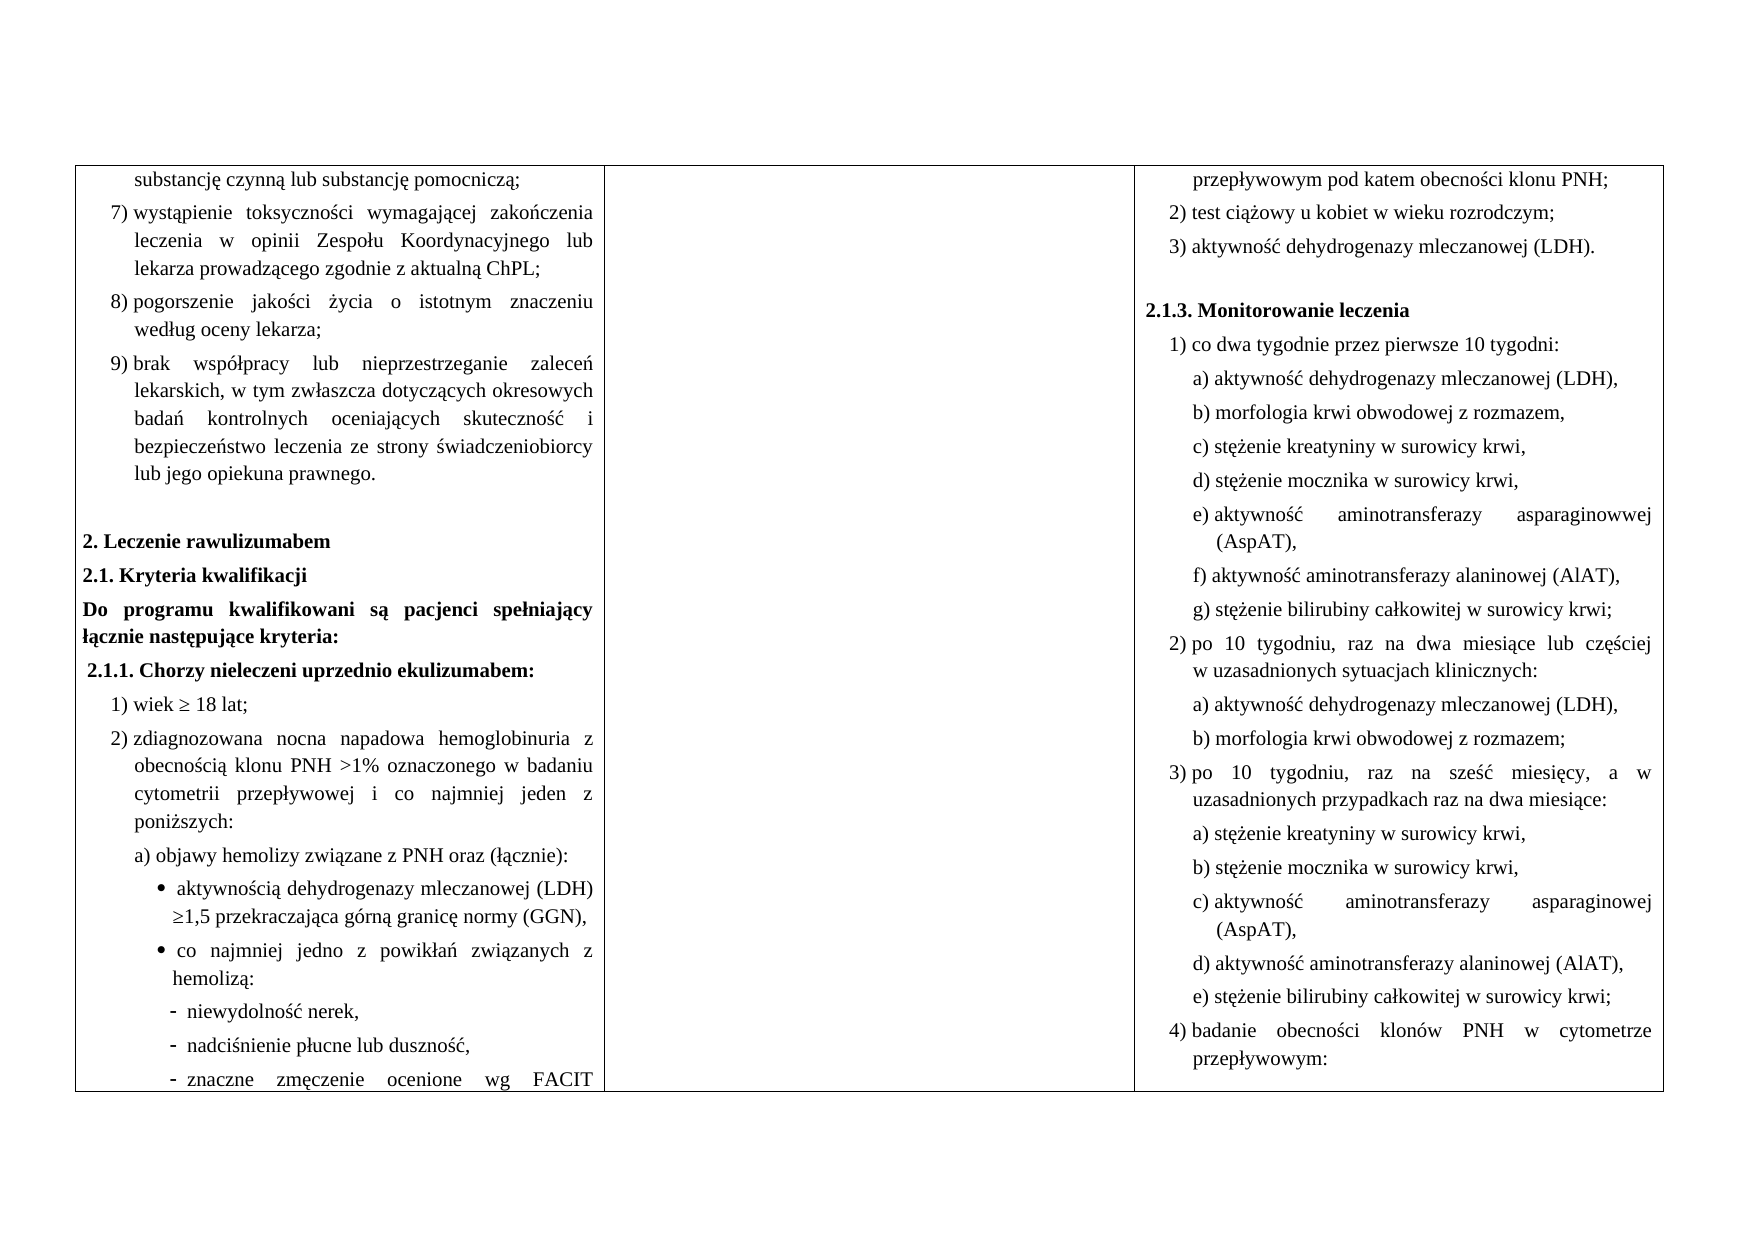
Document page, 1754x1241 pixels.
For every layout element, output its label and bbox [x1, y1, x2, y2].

table_cell [76, 166, 604, 1091]
table_cell [605, 166, 1134, 1091]
table_cell [1135, 166, 1663, 1091]
